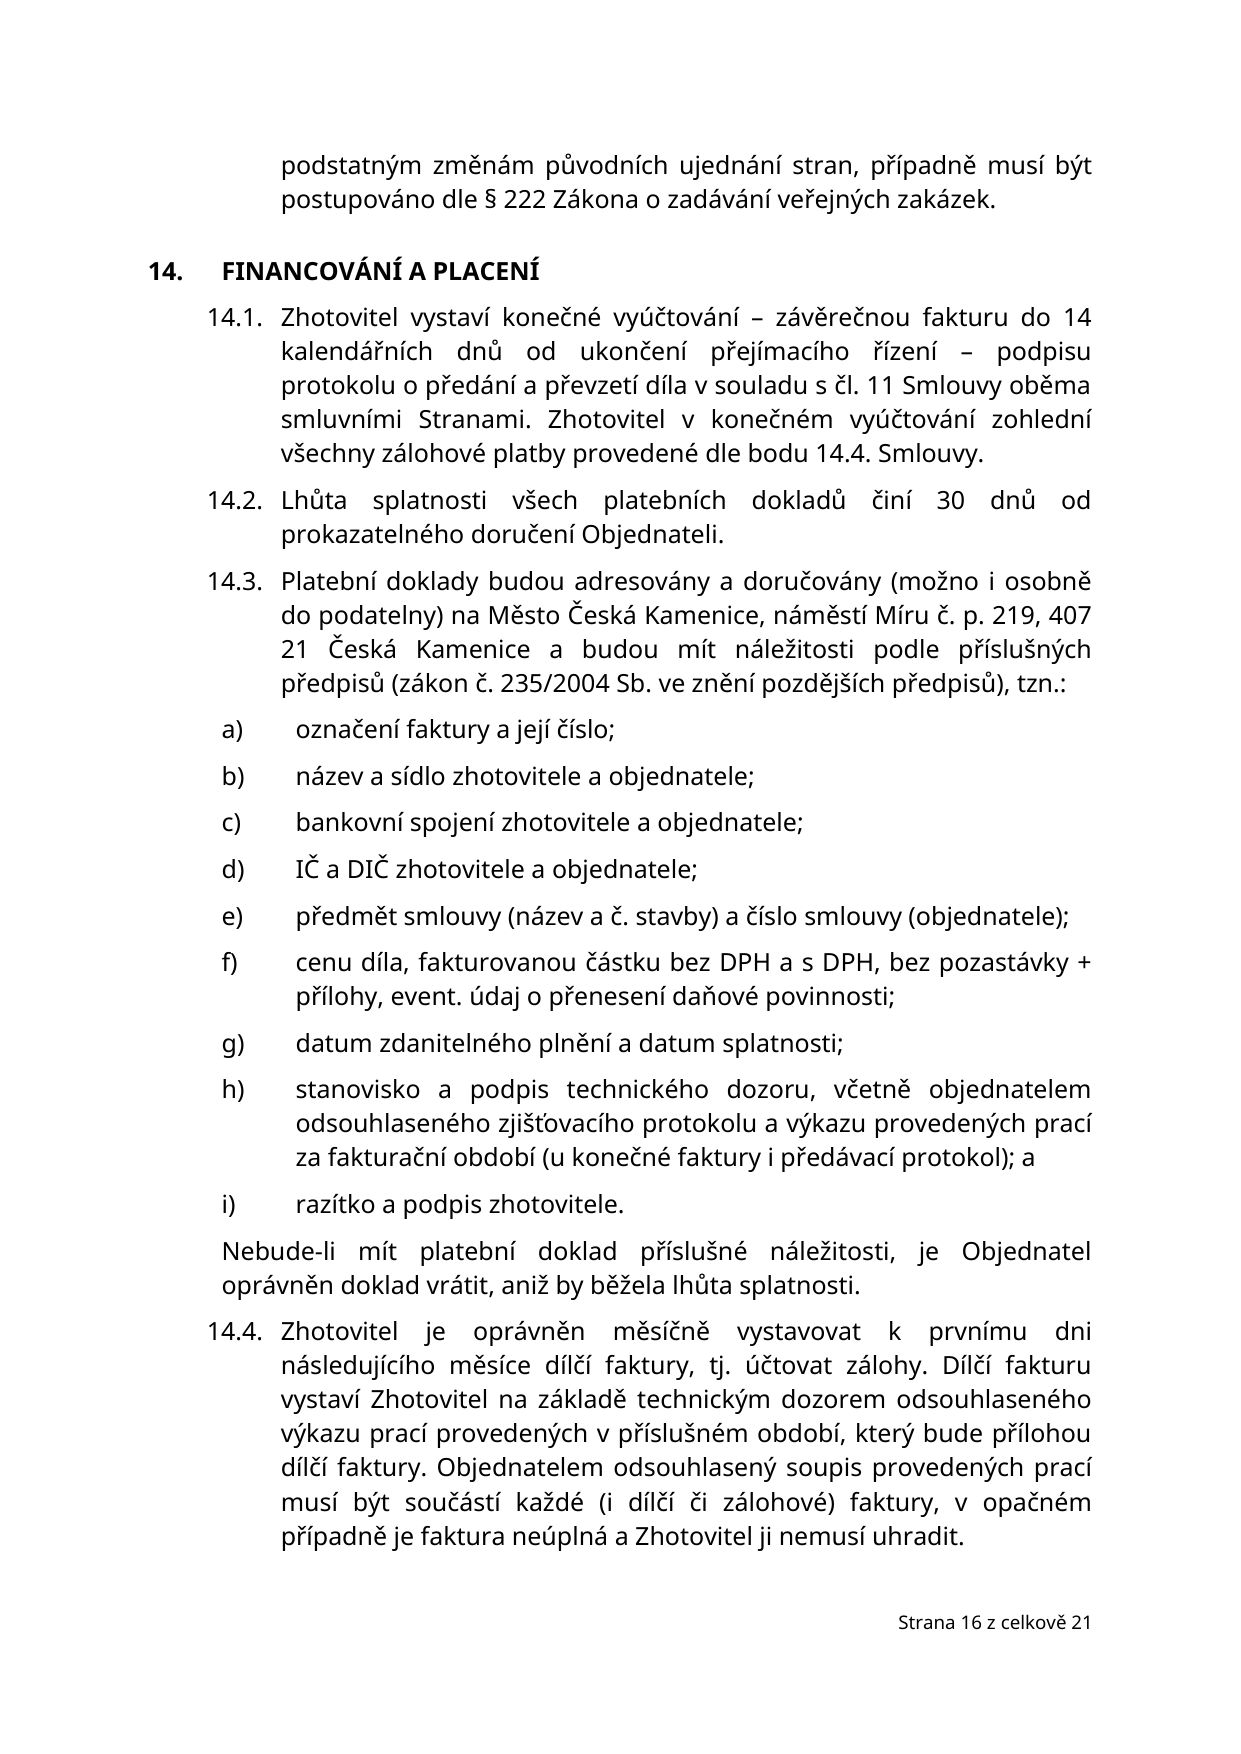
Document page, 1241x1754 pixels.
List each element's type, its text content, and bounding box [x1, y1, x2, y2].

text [207, 148, 1093, 216]
text Zhotovitel je oprávněn měsíčně vystavovat k prvnímu dni následujícího měsíce dílčí faktury, tj. účtovat zálohy. Dílčí fakturu vystaví Zhotovitel na základě technickým dozorem odsouhlaseného výkazu prací provedených v příslušném období, který bude přílohou dílčí faktury. Objednatelem odsouhlasený soupis provedených prací musí být součástí každé (i dílčí či zálohové) faktury, v opačném případně je faktura neúplná a Zhotovitel ji nemusí uhradit. [207, 1314, 1093, 1552]
text označení faktury a její číslo; [221, 712, 1093, 746]
text razítko a podpis zhotovitele. [221, 1187, 1093, 1221]
text fINANCOVÁNÍ A PLACENÍ [148, 253, 1093, 287]
text název a sídlo zhotovitele a objednatele; [221, 758, 1093, 793]
list Nebude-li mít platební doklad příslušné náležitosti, je Objednatel oprávněn doklad vrátit, aniž by běžela lhůta splatnosti. [221, 1233, 1093, 1301]
text Zhotovitel vystaví konečné vyúčtování – závěrečnou fakturu do 14 kalendářních dnů od ukončení přejímacího řízení – podpisu protokolu o předání a převzetí díla v souladu s čl. 11 Smlouvy oběma smluvními Stranami. Zhotovitel v konečném vyúčtování zohlední všechny zálohové platby provedené dle bodu 14.4. Smlouvy. [207, 300, 1093, 470]
text IČ a DIČ zhotovitele a objednatele; [221, 852, 1093, 886]
text cenu díla, fakturovanou částku bez DPH a s DPH, bez pozastávky + přílohy, event. údaj o přenesení daňové povinnosti; [221, 945, 1093, 1013]
text bankovní spojení zhotovitele a objednatele; [221, 805, 1093, 839]
text Lhůta splatnosti všech platebních dokladů činí 30 dnů od prokazatelného doručení Objednateli. [207, 483, 1093, 551]
text Platební doklady budou adresovány a doručovány (možno i osobně do podatelny) na Město Česká Kamenice, náměstí Míru č. p. 219, 407 21 Česká Kamenice a budou mít náležitosti podle příslušných předpisů (zákon č. 235/2004 Sb. ve znění pozdějších předpisů), tzn.: [207, 563, 1093, 699]
text předmět smlouvy (název a č. stavby) a číslo smlouvy (objednatele); [221, 898, 1093, 932]
text datum zdanitelného plnění a datum splatnosti; [221, 1025, 1093, 1059]
text stanovisko a podpis technického dozoru, včetně objednatelem odsouhlaseného zjišťovacího protokolu a výkazu provedených prací za fakturační období (u konečné faktury i předávací protokol); a [221, 1072, 1093, 1174]
